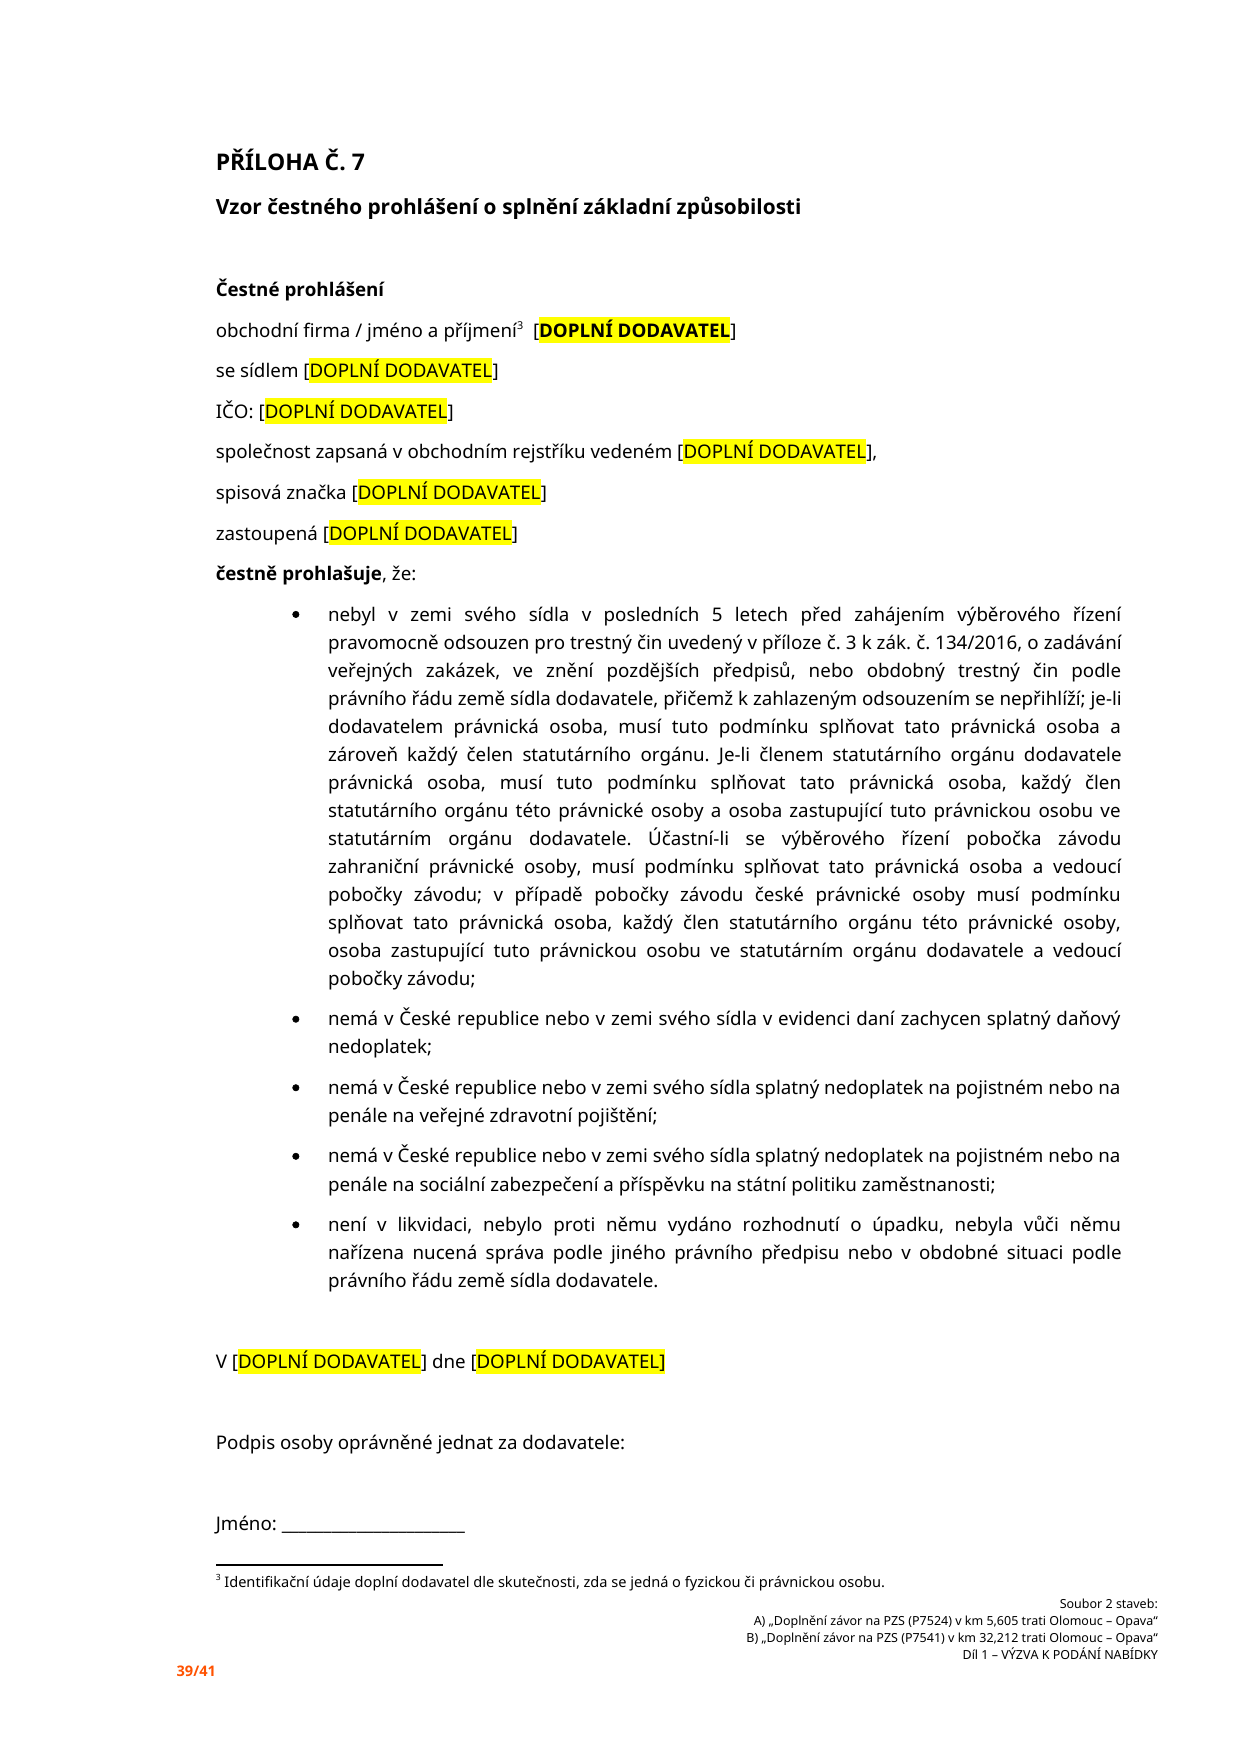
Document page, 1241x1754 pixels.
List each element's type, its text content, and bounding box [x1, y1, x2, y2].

text IČO: [DOPLNÍ DODAVATEL] [447, 398, 1122, 424]
text zastoupená [DOPLNÍ DODAVATEL] [512, 520, 1122, 545]
text Vzor čestného prohlášení o splnění základní způsobilosti [216, 192, 1122, 221]
text čestně prohlašuje, že: [216, 560, 1122, 586]
text nemá v České republice nebo v zemi svého sídla splatný nedoplatek na pojistném nebo na penále na sociální zabezpečení a příspěvku na státní politiku zaměstnanosti; [292, 1143, 1122, 1196]
text obchodní firma / jméno a příjmení [DOPLNÍ DODAVATEL] [216, 317, 539, 343]
text V [DOPLNÍ DODAVATEL] dne [DOPLNÍ DODAVATEL] [216, 1348, 1122, 1374]
text není v likvidaci, nebylo proti němu vydáno rozhodnutí o úpadku, nebyla vůči němu nařízena nucená správa podle jiného právního předpisu nebo v obdobné situaci podle právního řádu země sídla dodavatele. [292, 1211, 1122, 1293]
text Příloha č. 7 [216, 146, 1122, 177]
text se sídlem [DOPLNÍ DODAVATEL] [216, 358, 309, 383]
text obchodní firma / jméno a příjmení [DOPLNÍ DODAVATEL] [730, 317, 1122, 343]
text nemá v České republice nebo v zemi svého sídla splatný nedoplatek na pojistném nebo na penále na veřejné zdravotní pojištění; [292, 1074, 1122, 1128]
text nemá v České republice nebo v zemi svého sídla v evidenci daní zachycen splatný daňový nedoplatek; [292, 1006, 1122, 1059]
text Podpis osoby oprávněné jednat za dodavatele: [216, 1429, 1122, 1455]
text nebyl v zemi svého sídla v posledních 5 letech před zahájením výběrového řízení pravomocně odsouzen pro trestný čin uvedený v příloze č. 3 k zák. č. 134/2016, o zadávání veřejných zakázek, ve znění pozdějších předpisů, nebo obdobný trestný čin podle právního řádu země sídla dodavatele, přičemž k zahlazeným odsouzením se nepřihlíží; je-li dodavatelem právnická osoba, musí tuto podmínku splňovat tato právnická osoba a zároveň každý čelen statutárního orgánu. Je-li členem statutárního orgánu dodavatele právnická osoba, musí tuto podmínku splňovat tato právnická osoba, každý člen statutárního orgánu této právnické osoby a osoba zastupující tuto právnickou osobu ve statutárním orgánu dodavatele. Účastní-li se výběrového řízení pobočka závodu zahraniční právnické osoby, musí podmínku splňovat tato právnická osoba a vedoucí pobočky závodu; v případě pobočky závodu české právnické osoby musí podmínku splňovat tato právnická osoba, každý člen statutárního orgánu této právnické osoby, osoba zastupující tuto právnickou osobu ve statutárním orgánu dodavatele a vedoucí pobočky závodu; [292, 601, 1122, 991]
text zastoupená [DOPLNÍ DODAVATEL] [216, 520, 329, 545]
text Jméno: ______________________ [216, 1511, 1122, 1536]
text společnost zapsaná v obchodním rejstříku vedeném [DOPLNÍ DODAVATEL], [866, 439, 1122, 464]
text Čestné prohlášení [216, 277, 1122, 302]
text společnost zapsaná v obchodním rejstříku vedeném [DOPLNÍ DODAVATEL], [216, 439, 683, 464]
text spisová značka [DOPLNÍ DODAVATEL] [541, 479, 1122, 505]
text spisová značka [DOPLNÍ DODAVATEL] [216, 479, 358, 505]
text se sídlem [DOPLNÍ DODAVATEL] [492, 358, 1122, 383]
